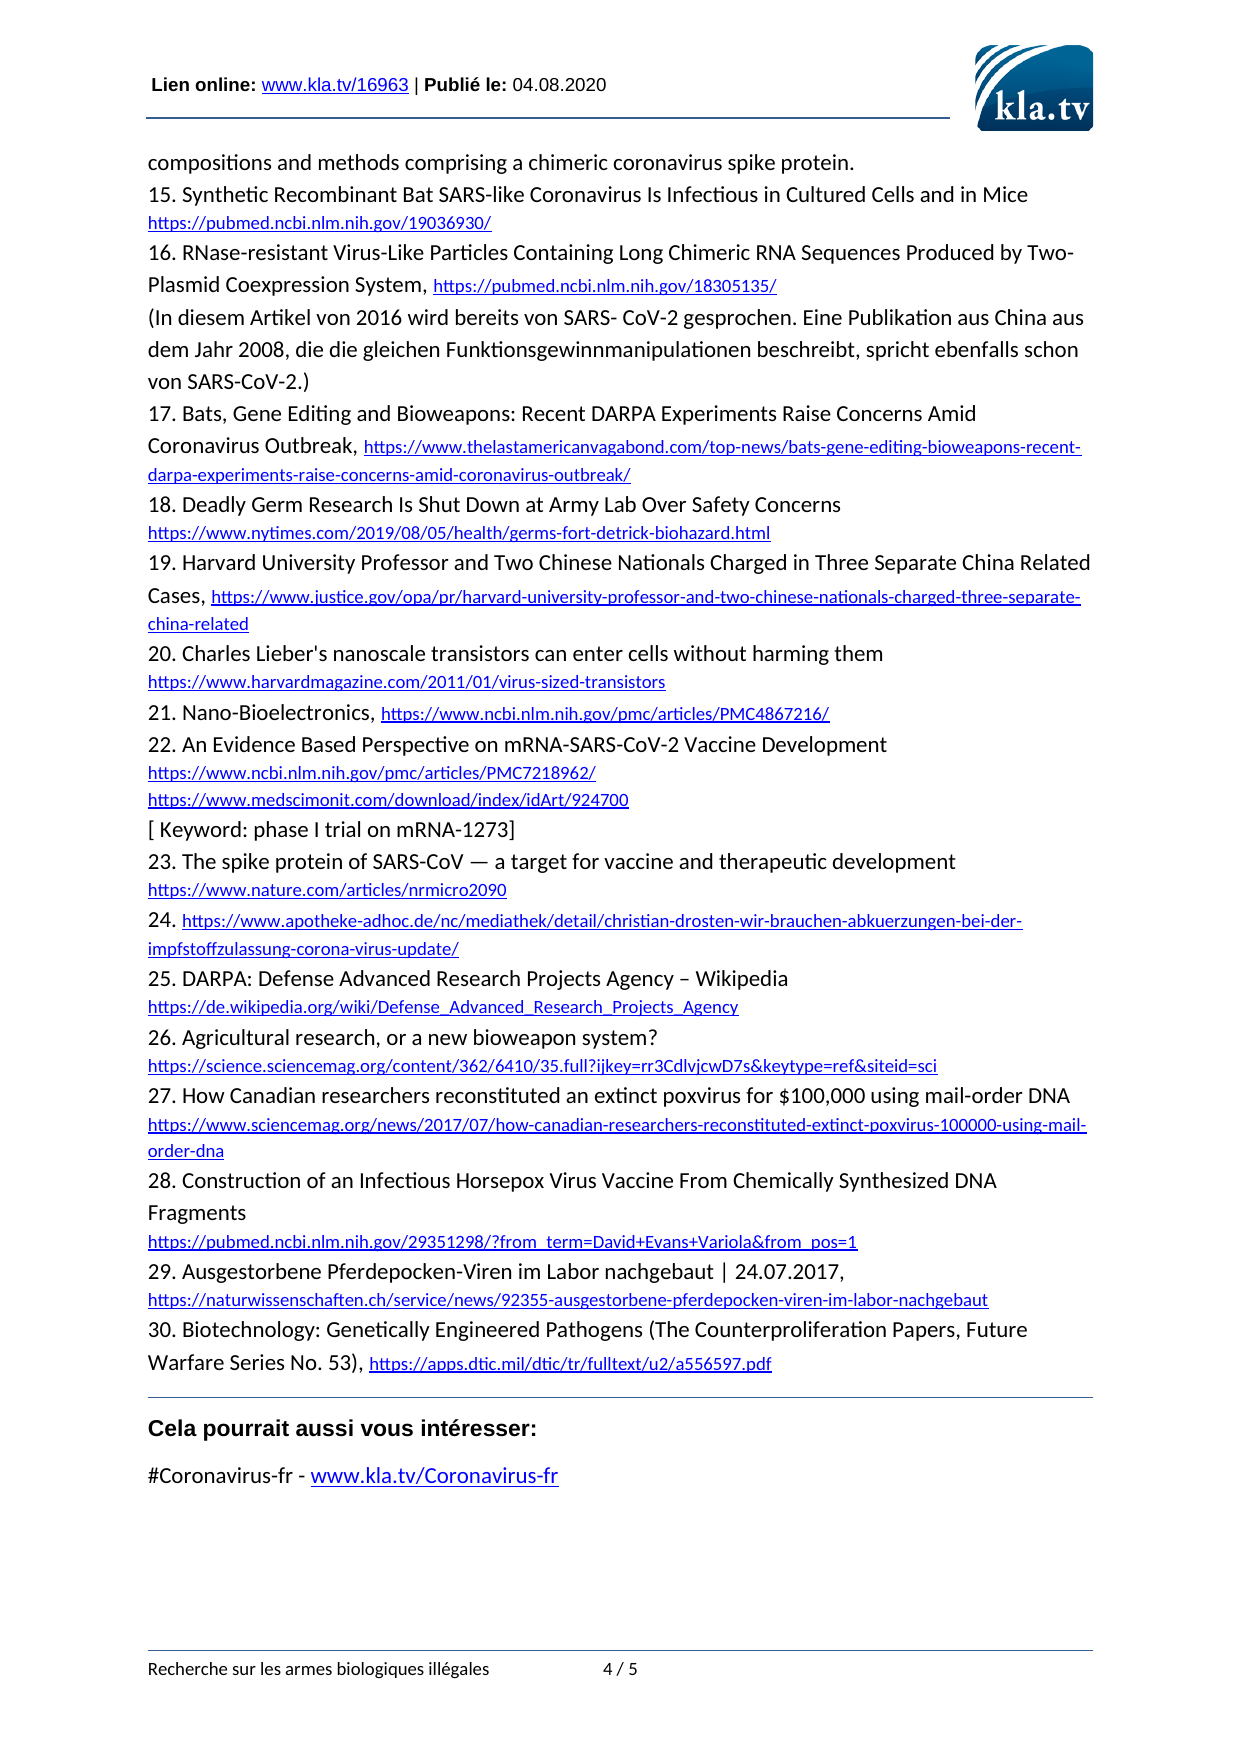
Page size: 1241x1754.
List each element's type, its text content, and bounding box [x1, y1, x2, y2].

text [148, 148, 1093, 1376]
text Cela pourrait aussi vous intéresser: [148, 1398, 1093, 1441]
text #Coronavirus-fr - www.kla.tv/Coronavirus-fr [148, 1462, 1093, 1489]
